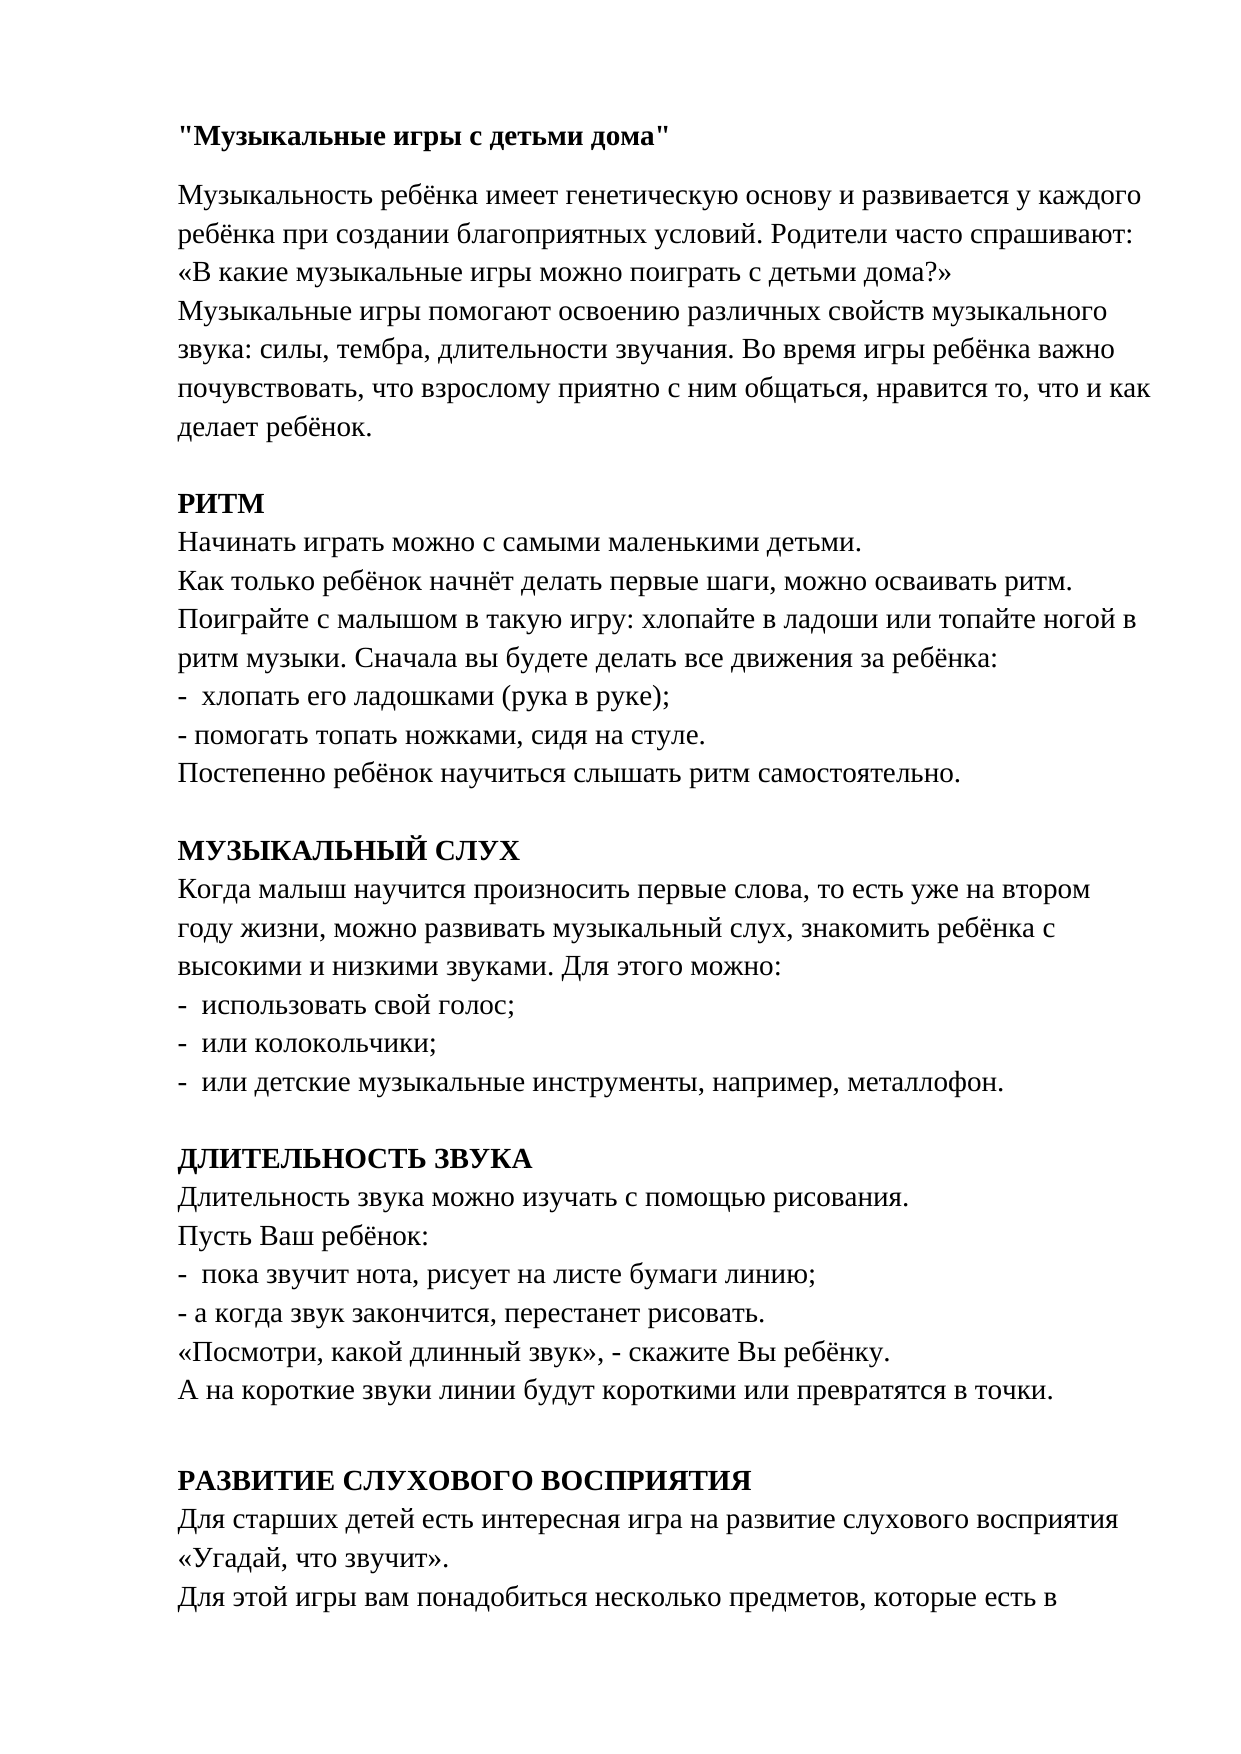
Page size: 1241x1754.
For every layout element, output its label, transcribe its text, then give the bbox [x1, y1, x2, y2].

text Музыкальность ребёнка имеет генетическую основу и развивается у каждого ребёнка при создании благоприятных условий. Родители часто спрашивают: «В какие музыкальные игры можно поиграть с детьми дома?» Музыкальные игры помогают освоению различных свойств музыкального звука: силы, тембра, длительности звучания. Во время игры ребёнка важно почувствовать, что взрослому приятно с ним общаться, нравится то, что и как делает ребёнок. РИТМ Начинать играть можно с самыми маленькими детьми. Как только ребёнок начнёт делать первые шаги, можно осваивать ритм. Поиграйте с малышом в такую игру: хлопайте в ладоши или топайте ногой в ритм музыки. Сначала вы будете делать все движения за ребёнка: - хлопать его ладошками (рука в руке); - помогать топать ножками, сидя на стуле. Постепенно ребёнок научиться слышать ритм самостоятельно. МУЗЫКАЛЬНЫЙ СЛУХ Когда малыш научится произносить первые слова, то есть уже на втором году жизни, можно развивать музыкальный слух, знакомить ребёнка с высокими и низкими звуками. Для этого можно: - использовать свой голос; - или колокольчики; - или детские музыкальные инструменты, например, металлофон. ДЛИТЕЛЬНОСТЬ ЗВУКА Длительность звука можно изучать с помощью рисования. Пусть Ваш ребёнок: - пока звучит нота, рисует на листе бумаги линию; - а когда звук закончится, перестанет рисовать. «Посмотри, какой длинный звук», - скажите Вы ребёнку. А на короткие звуки линии будут короткими или превратятся в точки. [177, 177, 1152, 1438]
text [177, 1463, 1152, 1612]
text "Музыкальные игры с детьми дома" [177, 118, 1152, 152]
